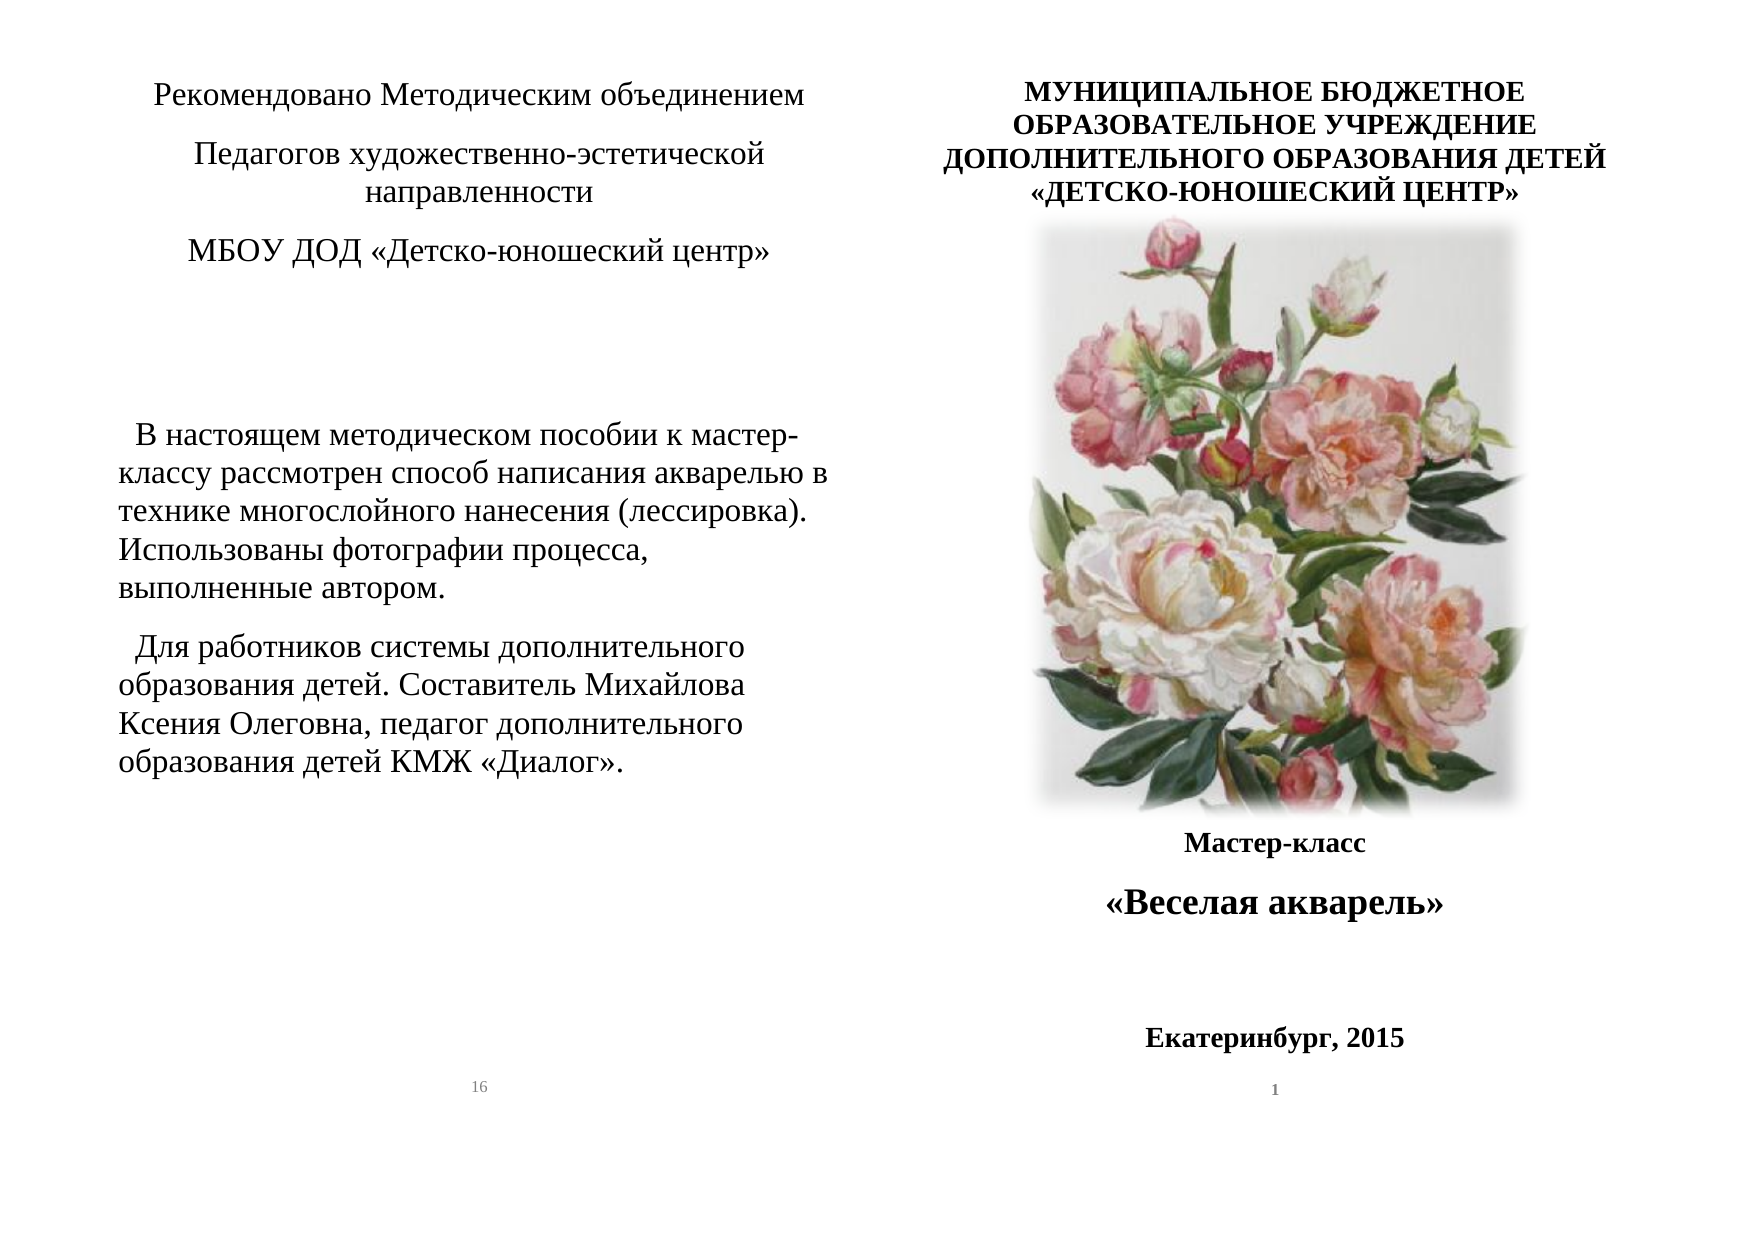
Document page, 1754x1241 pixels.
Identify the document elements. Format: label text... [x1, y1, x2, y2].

text МБОУ ДОД «Детско-юношеский центр» [118, 231, 840, 269]
text Рекомендовано Методическим объединением [118, 74, 840, 112]
text В настоящем методическом пособии к мастер-классу рассмотрен способ написания акварелью в технике многослойного нанесения (лессировка). Использованы фотографии процесса, выполненные автором. [118, 414, 840, 605]
text 1 [914, 1079, 1636, 1099]
text ОБРАЗОВАТЕЛЬНОЕ УЧРЕЖДЕНИЕ [914, 107, 1636, 141]
text Для работников системы дополнительного образования детей. Составитель Михайлова Ксения Олеговна, педагог дополнительного образования детей КМЖ «Диалог». [118, 626, 840, 779]
text 16 [118, 1077, 840, 1096]
text ДОПОЛНИТЕЛЬНОГО ОБРАЗОВАНИЯ ДЕТЕЙ [914, 141, 1636, 174]
text Мастер-класс [914, 825, 1636, 858]
text Екатеринбург, 2015 [914, 1020, 1636, 1054]
picture [1051, 237, 1503, 792]
text «Веселая акварель» [914, 879, 1636, 922]
text МУНИЦИПАЛЬНОЕ БЮДЖЕТНОЕ [914, 74, 1636, 107]
text «ДЕТСКО-ЮНОШЕСКИЙ ЦЕНТР» [914, 174, 1636, 208]
text Педагогов художественно-эстетической направленности [118, 133, 840, 210]
